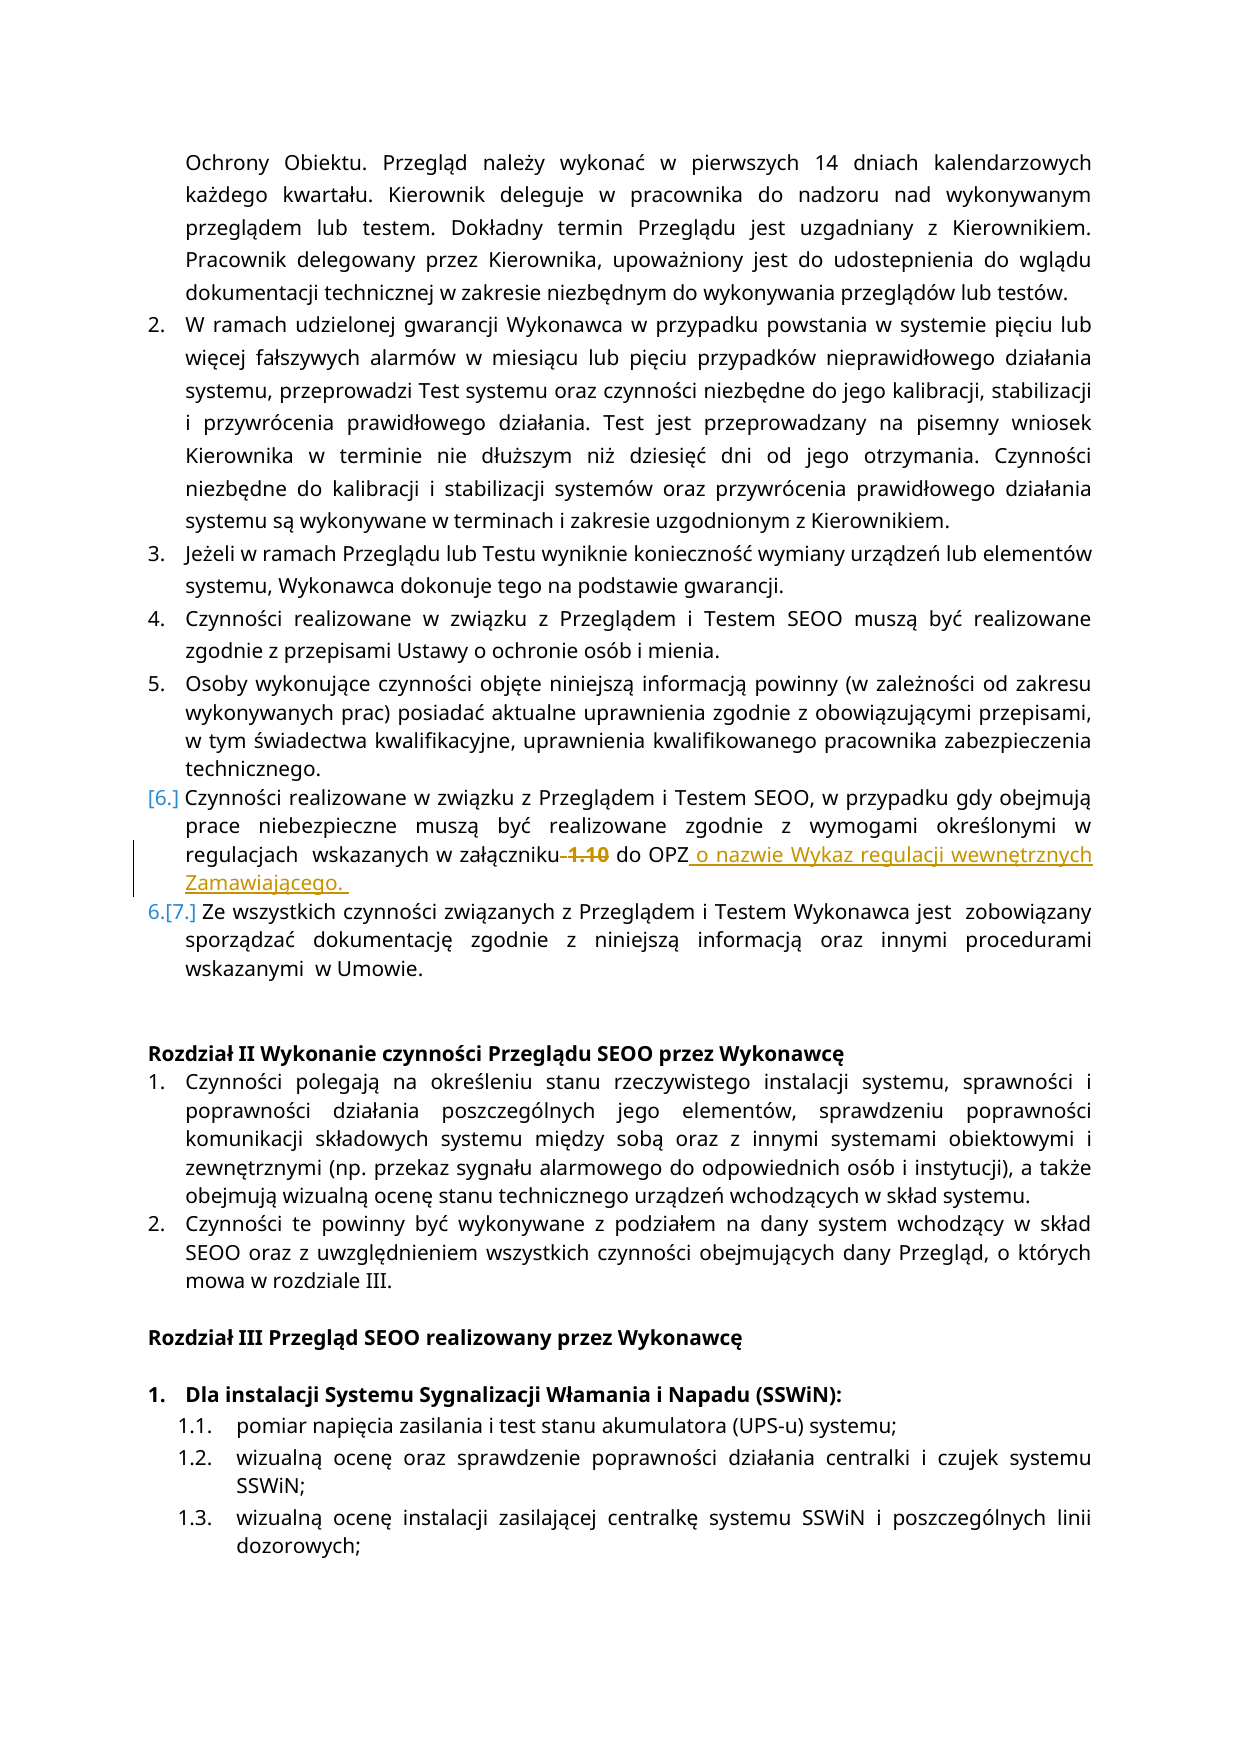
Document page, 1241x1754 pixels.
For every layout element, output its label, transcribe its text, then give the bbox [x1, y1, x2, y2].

list W ramach udzielonej gwarancji Wykonawca w przypadku powstania w systemie pięciu lub więcej fałszywych alarmów w miesiącu lub pięciu przypadków nieprawidłowego działania systemu, przeprowadzi Test systemu oraz czynności niezbędne do jego kalibracji, stabilizacji i przywrócenia prawidłowego działania. Test jest przeprowadzany na pisemny wniosek Kierownika w terminie nie dłuższym niż dziesięć dni od jego otrzymania. Czynności niezbędne do kalibracji i stabilizacji systemów oraz przywrócenia prawidłowego działania systemu są wykonywane w terminach i zakresie uzgodnionym z Kierownikiem. [148, 311, 1093, 535]
list Ze wszystkich czynności związanych z Przeglądem i Testem Wykonawca jest zobowiązany sporządzać dokumentację zgodnie z niniejszą informacją oraz innymi procedurami wskazanymi w Umowie. [148, 897, 1093, 982]
list Czynności realizowane w związku z Przeglądem i Testem SEOO muszą być realizowane zgodnie z przepisami Ustawy o ochronie osób i mienia. [148, 604, 1093, 665]
list Czynności realizowane w związku z Przeglądem i Testem SEOO, w przypadku gdy obejmują prace niebezpieczne muszą być realizowane zgodnie z wymogami określonymi w regulacjach wskazanych w załączniku do OPZ [148, 783, 1093, 897]
list Czynności te powinny być wykonywane z podziałem na dany system wchodzący w skład SEOO oraz z uwzględnieniem wszystkich czynności obejmujących dany Przegląd, o których mowa w rozdziale III. [148, 1209, 1093, 1295]
list wizualną ocenę oraz sprawdzenie poprawności działania centralki i czujek systemu SSWiN; [177, 1443, 1093, 1500]
list Czynności polegają na określeniu stanu rzeczywistego instalacji systemu, sprawności i poprawności działania poszczególnych jego elementów, sprawdzeniu poprawności komunikacji składowych systemu między sobą oraz z innymi systemami obiektowymi i zewnętrznymi (np. przekaz sygnału alarmowego do odpowiednich osób i instytucji), a także obejmują wizualną ocenę stanu technicznego urządzeń wchodzących w skład systemu. [148, 1067, 1093, 1209]
list Jeżeli w ramach Przeglądu lub Testu wyniknie konieczność wymiany urządzeń lub elementów systemu, Wykonawca dokonuje tego na podstawie gwarancji. [148, 539, 1093, 600]
list Dla instalacji Systemu Sygnalizacji Włamania i Napadu (SSWiN): [148, 1380, 1093, 1409]
text Rozdział III Przegląd SEOO realizowany przez Wykonawcę [148, 1323, 1093, 1352]
list Osoby wykonujące czynności objęte niniejszą informacją powinny (w zależności od zakresu wykonywanych prac) posiadać aktualne uprawnienia zgodnie z obowiązującymi przepisami, w tym świadectwa kwalifikacyjne, uprawnienia kwalifikowanego pracownika zabezpieczenia technicznego. [148, 669, 1093, 783]
text Rozdział II Wykonanie czynności Przeglądu SEOO przez Wykonawcę [148, 1039, 1093, 1067]
list pomiar napięcia zasilania i test stanu akumulatora (UPS-u) systemu; [177, 1412, 1093, 1440]
list wizualną ocenę instalacji zasilającej centralkę systemu SSWiN i poszczególnych linii dozorowych; [177, 1503, 1093, 1559]
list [185, 148, 1093, 306]
